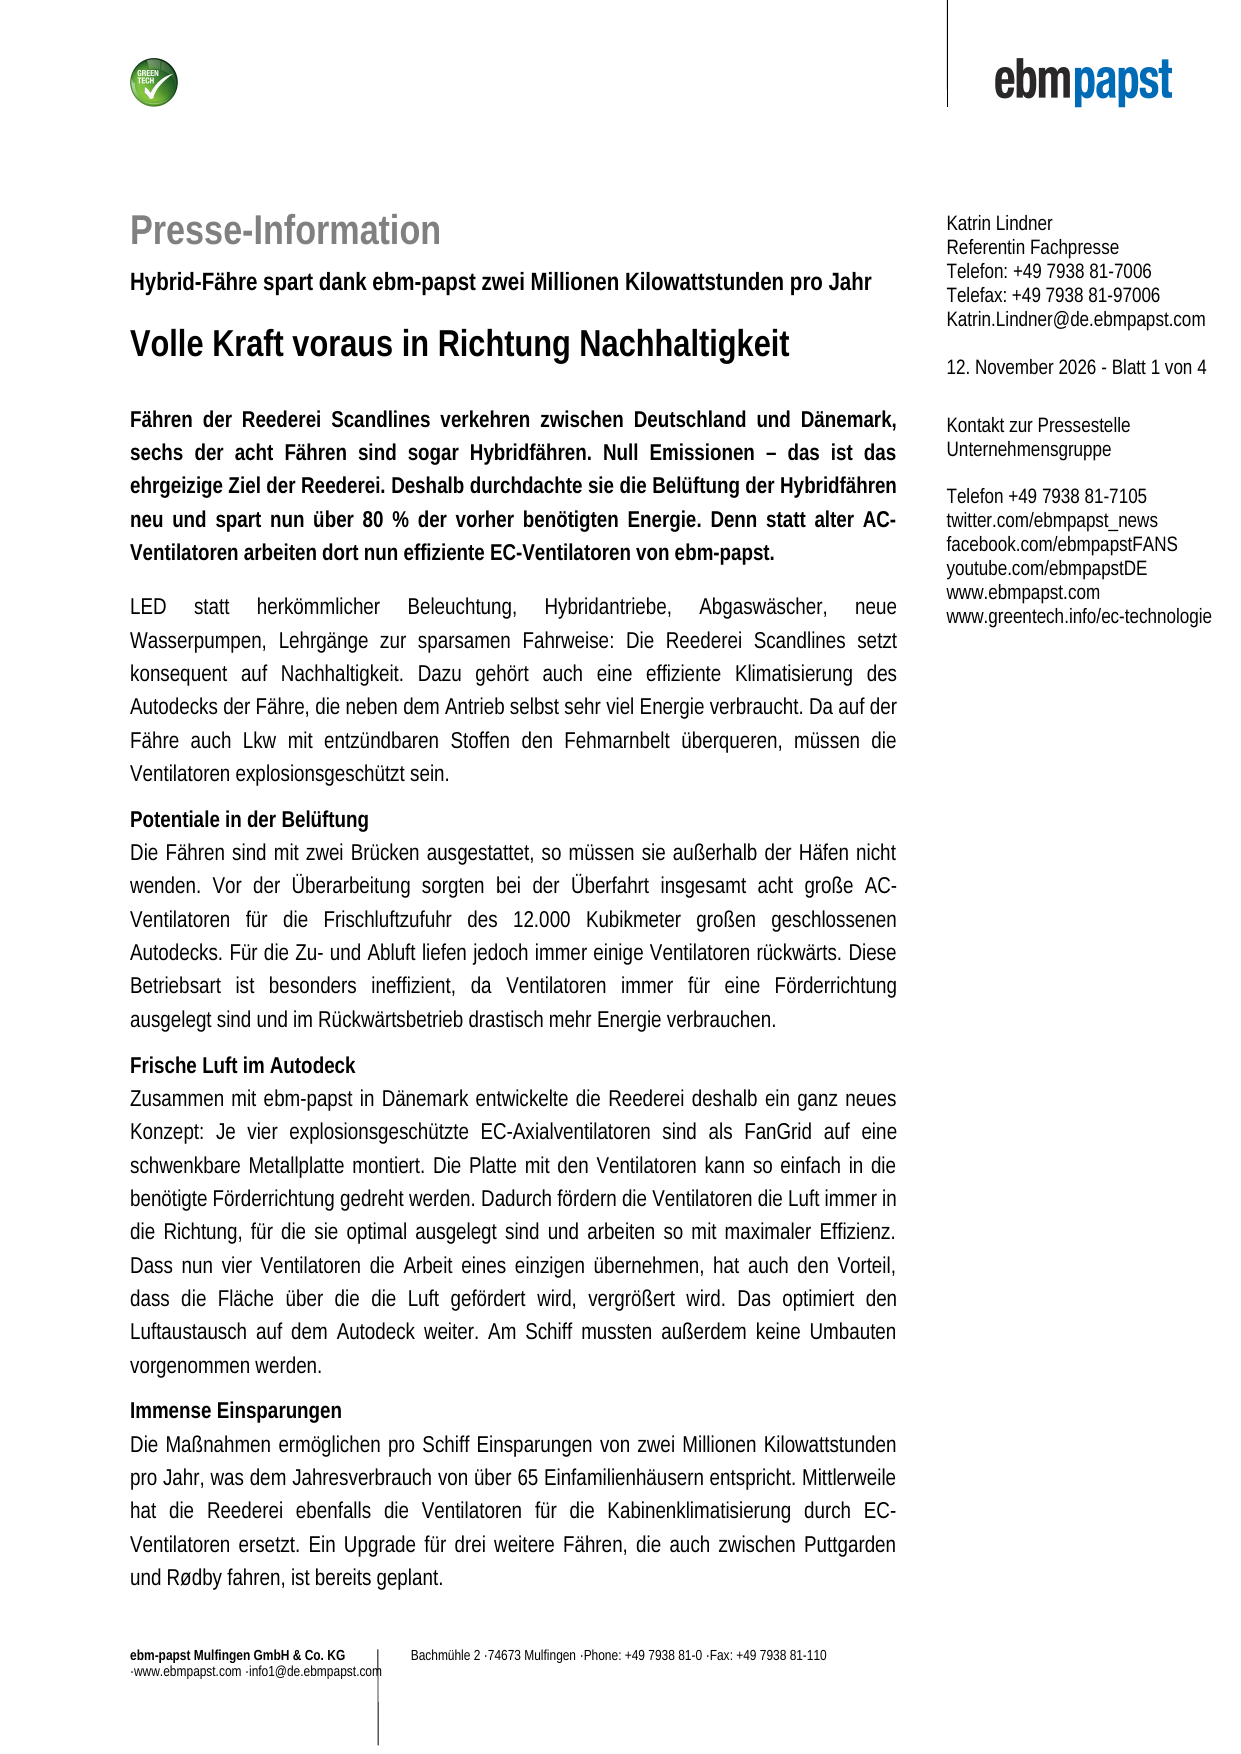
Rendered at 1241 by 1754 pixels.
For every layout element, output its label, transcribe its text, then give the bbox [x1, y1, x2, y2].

text Die Fähren sind mit zwei Brücken ausgestattet, so müssen sie außerhalb der Häfen nicht wenden. Vor der Überarbeitung sorgten bei der Überfahrt insgesamt acht große AC-Ventilatoren für die Frischluftzufuhr des 12.000 Kubikmeter großen geschlossenen Autodecks. Für die Zu- und Abluft liefen jedoch immer einige Ventilatoren rückwärts. Diese Betriebsart ist besonders ineffizient, da Ventilatoren immer für eine Förderrichtung ausgelegt sind und im Rückwärtsbetrieb drastisch mehr Energie verbrauchen. [130, 832, 897, 1032]
text LED statt herkömmlicher Beleuchtung, Hybridantriebe, Abgaswäscher, neue Wasserpumpen, Lehrgänge zur sparsamen Fahrweise: Die Reederei Scandlines setzt konsequent auf Nachhaltigkeit. Dazu gehört auch eine effiziente Klimatisierung des Autodecks der Fähre, die neben dem Antrieb selbst sehr viel Energie verbraucht. Da auf der Fähre auch Lkw mit entzündbaren Stoffen den Fehmarnbelt überqueren, müssen die Ventilatoren explosionsgeschützt sein. [130, 586, 897, 786]
text Die Maßnahmen ermöglichen pro Schiff Einsparungen von zwei Millionen Kilowattstunden pro Jahr, was dem Jahresverbrauch von über 65 Einfamilienhäusern entspricht. Mittlerweile hat die Reederei ebenfalls die Ventilatoren für die Kabinenklimatisierung durch EC-Ventilatoren ersetzt. Ein Upgrade für drei weitere Fähren, die auch zwischen Puttgarden und Rødby fahren, ist bereits geplant. [130, 1424, 897, 1590]
text Zusammen mit ebm-papst in Dänemark entwickelte die Reederei deshalb ein ganz neues Konzept: Je vier explosionsgeschützte EC-Axialventilatoren sind als FanGrid auf eine schwenkbare Metallplatte montiert. Die Platte mit den Ventilatoren kann so einfach in die benötigte Förderrichtung gedreht werden. Dadurch fördern die Ventilatoren die Luft immer in die Richtung, für die sie optimal ausgelegt sind und arbeiten so mit maximaler Effizienz. Dass nun vier Ventilatoren die Arbeit eines einzigen übernehmen, hat auch den Vorteil, dass die Fläche über die die Luft gefördert wird, vergrößert wird. Das optimiert den Luftaustausch auf dem Autodeck weiter. Am Schiff mussten außerdem keine Umbauten vorgenommen werden. [130, 1078, 897, 1378]
picture [126, 55, 182, 111]
text Immense Einsparungen [130, 1390, 901, 1424]
text Potentiale in der Belüftung [130, 799, 901, 832]
text Frische Luft im Autodeck [130, 1044, 901, 1078]
picture [994, 57, 1173, 109]
text Fähren der Reederei Scandlines verkehren zwischen Deutschland und Dänemark, sechs der acht Fähren sind sogar Hybridfähren. Null Emissionen – das ist das ehrgeizige Ziel der Reederei. Deshalb durchdachte sie die Belüftung der Hybridfähren neu und spart nun über 80 % der vorher benötigten Energie. Denn statt alter AC-Ventilatoren arbeiten dort nun effiziente EC-Ventilatoren von ebm-papst. [130, 399, 897, 565]
